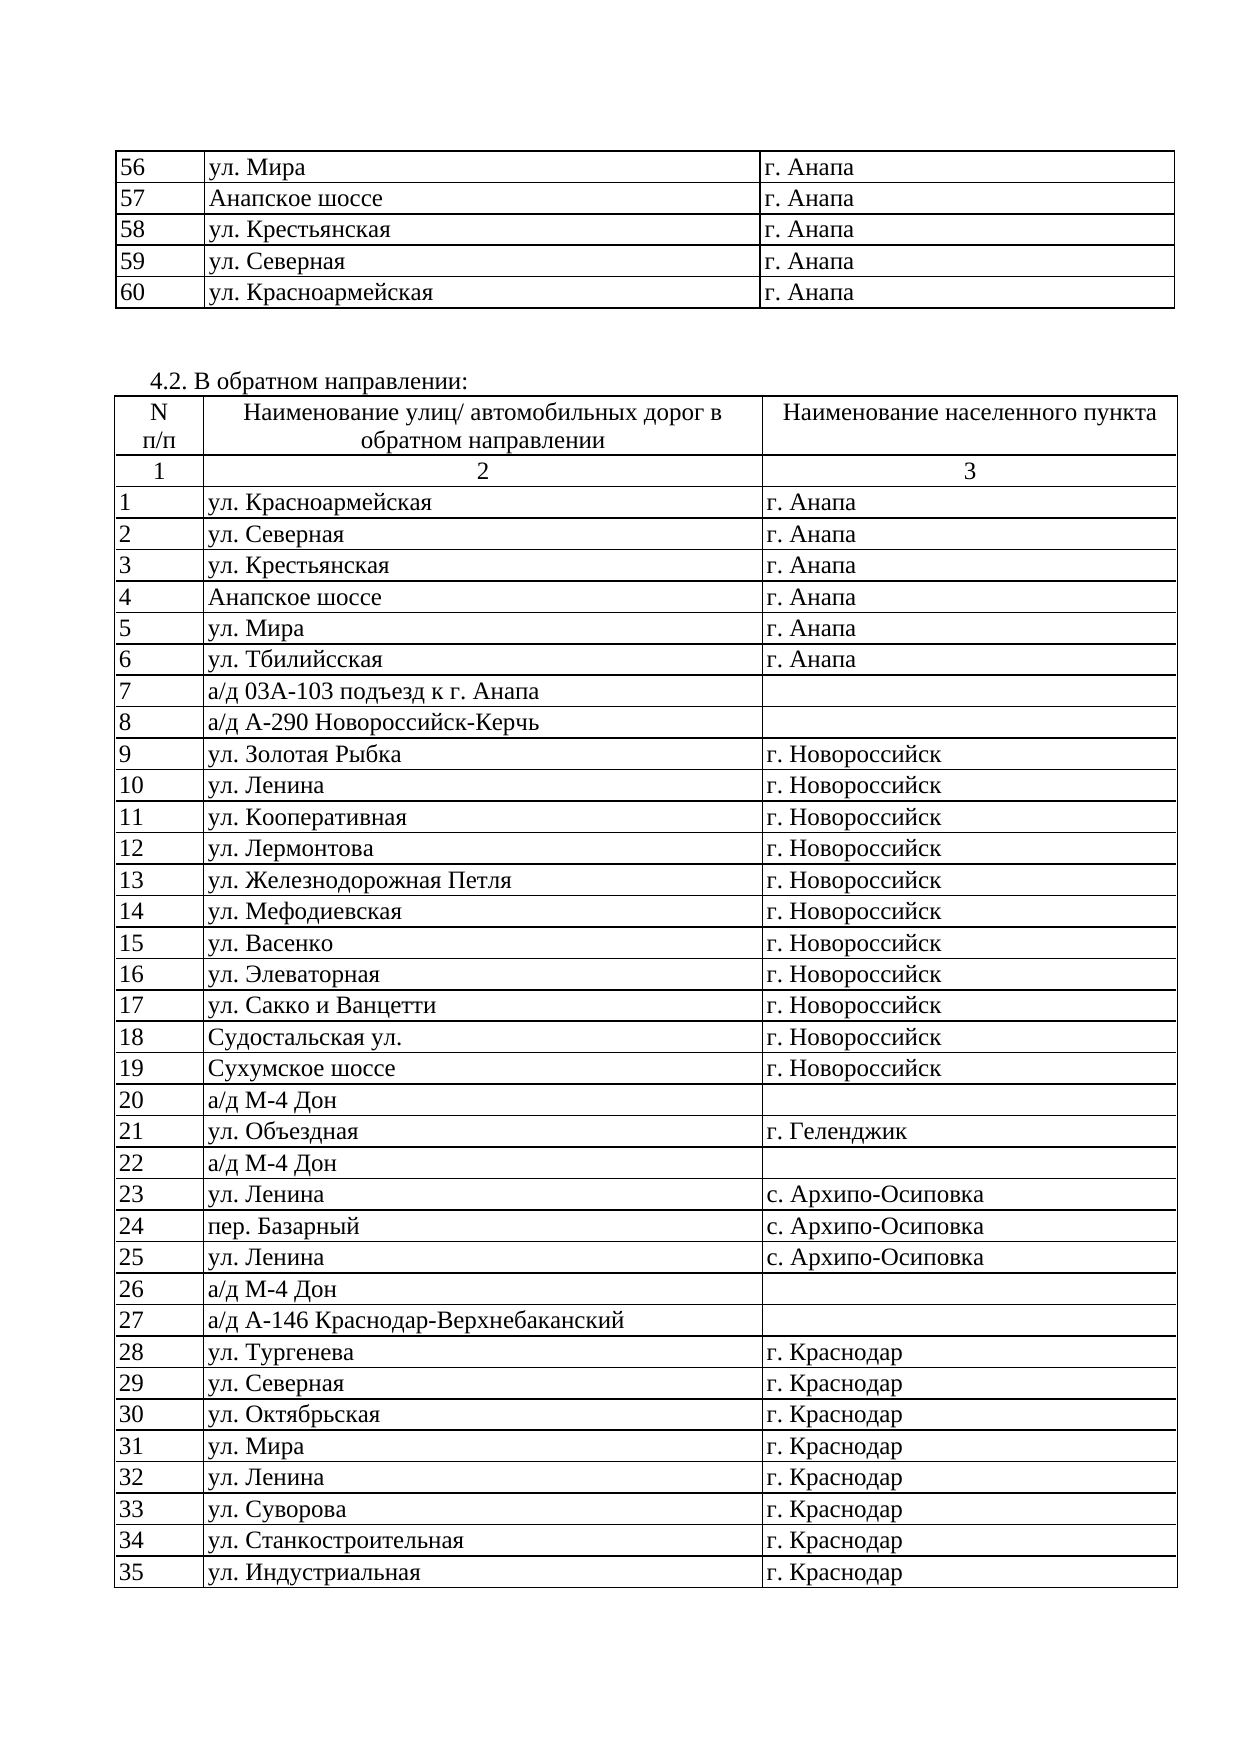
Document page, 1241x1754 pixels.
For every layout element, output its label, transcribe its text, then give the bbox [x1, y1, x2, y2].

table_cell 27 [115, 1305, 203, 1335]
table_cell 2 [204, 456, 762, 486]
table_cell г. Анапа [763, 517, 1177, 548]
table_cell 29 [115, 1368, 203, 1398]
table_cell 60 [117, 277, 204, 307]
table_cell г. Краснодар [763, 1366, 1177, 1398]
table_cell ул. Сакко и Ванцетти [204, 991, 762, 1020]
table_cell ул. Октябрьская [204, 1400, 762, 1429]
text 4.2. В обратном направлении: [150, 366, 1090, 395]
table_cell ул. Северная [205, 246, 759, 276]
table_cell ул. Васенко [204, 928, 762, 957]
table_cell г. Анапа [761, 246, 1174, 276]
table_cell ул. Северная [204, 519, 762, 548]
table_cell 21 [115, 1116, 203, 1146]
table_cell г. Анапа [761, 152, 1174, 181]
table_cell 59 [117, 246, 204, 276]
table_cell 30 [115, 1399, 203, 1429]
table_cell 4 [115, 581, 203, 611]
table_cell г. Новороссийск [763, 1020, 1177, 1052]
table_cell а/д М-4 Дон [204, 1148, 762, 1178]
table_cell 6 [115, 644, 203, 674]
table_cell ул. Суворова [204, 1494, 762, 1524]
table_cell ул. Крестьянская [205, 215, 759, 244]
table_cell ул. Мира [204, 1431, 762, 1461]
table_header Наименование улиц/ автомобильных дорог в обратном направлении [204, 397, 762, 454]
table_cell 8 [115, 707, 203, 737]
table_cell г. Анапа [761, 183, 1174, 213]
table_cell ул. Тбилийсская [204, 645, 762, 674]
table_cell 34 [115, 1525, 203, 1555]
table_cell с. Архипо-Осиповка [763, 1178, 1177, 1209]
table_cell 19 [115, 1053, 203, 1083]
table_cell 32 [115, 1462, 203, 1492]
table_cell 56 [117, 152, 204, 181]
table_cell г. Анапа [763, 549, 1177, 580]
table_cell 23 [115, 1179, 203, 1209]
table_cell 24 [115, 1210, 203, 1241]
table_cell г. Новороссийск [763, 895, 1177, 926]
table_cell г. Новороссийск [763, 800, 1177, 832]
table_cell г. Анапа [761, 215, 1174, 244]
table_cell ул. Мефодиевская [204, 896, 762, 926]
table_cell ул. Крестьянская [204, 550, 762, 580]
table_cell 22 [115, 1147, 203, 1178]
table_cell г. Новороссийск [763, 926, 1177, 957]
table_cell а/д 03А-103 подъезд к г. Анапа [204, 676, 762, 706]
table_header Наименование населенного пункта [763, 397, 1177, 454]
table_cell [763, 706, 1177, 737]
table_cell а/д М-4 Дон [204, 1274, 762, 1303]
table_cell ул. Железнодорожная Петля [204, 865, 762, 894]
table_cell г. Геленджик [763, 1115, 1177, 1146]
table_cell г. Новороссийск [763, 769, 1177, 800]
table_cell [763, 1083, 1177, 1115]
table_cell 1 [115, 455, 203, 486]
table_cell г. Анапа [763, 611, 1177, 643]
table_cell пер. Базарный [204, 1211, 762, 1241]
table_cell 28 [115, 1336, 203, 1366]
table_cell 3 [763, 454, 1177, 486]
table_cell ул. Золотая Рыбка [204, 739, 762, 769]
table_cell 10 [115, 770, 203, 800]
table_cell 17 [115, 990, 203, 1020]
table_cell [763, 674, 1177, 706]
table_cell с. Архипо-Осиповка [763, 1209, 1177, 1241]
table_cell ул. Лермонтова [204, 833, 762, 863]
table_header N п/п [115, 397, 203, 454]
table_cell 9 [115, 738, 203, 769]
table_cell ул. Ленина [204, 770, 762, 800]
table_cell 14 [115, 896, 203, 926]
table_cell г. Анапа [763, 486, 1177, 517]
table_cell г. Анапа [761, 277, 1174, 307]
table_cell г. Новороссийск [763, 958, 1177, 989]
table_cell г. Краснодар [763, 1335, 1177, 1366]
table_cell 26 [115, 1273, 203, 1303]
table_cell 11 [115, 801, 203, 832]
table_cell ул. Ленина [204, 1462, 762, 1492]
table_cell 25 [115, 1242, 203, 1272]
table_cell г. Краснодар [763, 1524, 1177, 1555]
table_cell г. Анапа [763, 643, 1177, 674]
table_cell 3 [115, 550, 203, 580]
table_cell ул. Ленина [204, 1242, 762, 1272]
table_cell а/д М-4 Дон [204, 1085, 762, 1115]
table_cell Судостальская ул. [204, 1022, 762, 1052]
table_cell г. Новороссийск [763, 989, 1177, 1020]
table_cell Анапское шоссе [205, 183, 759, 213]
table_cell 12 [115, 833, 203, 863]
table_cell 1 [115, 487, 203, 517]
table_cell 58 [117, 215, 204, 244]
table_cell 5 [115, 613, 203, 643]
table_cell 20 [115, 1084, 203, 1115]
table_cell а/д А-290 Новороссийск-Керчь [204, 707, 762, 737]
table_cell 13 [115, 864, 203, 894]
table_cell г. Краснодар [763, 1492, 1177, 1524]
table_cell ул. Мира [205, 152, 759, 181]
table_cell ул. Красноармейская [204, 487, 762, 517]
table_cell [763, 1146, 1177, 1178]
table_cell г. Новороссийск [763, 832, 1177, 863]
table_cell ул. Тургенева [204, 1337, 762, 1366]
table_cell ул. Объездная [204, 1116, 762, 1146]
table_cell 16 [115, 959, 203, 989]
table_cell а/д А-146 Краснодар-Верхнебаканский [204, 1305, 762, 1335]
table_cell ул. Станкостроительная [204, 1525, 762, 1555]
table_cell 31 [115, 1430, 203, 1461]
table_cell ул. Красноармейская [205, 277, 759, 307]
table_cell ул. Мира [204, 613, 762, 643]
table_cell г. Новороссийск [763, 737, 1177, 769]
table_cell 33 [115, 1493, 203, 1524]
table_cell г. Анапа [763, 580, 1177, 611]
table_cell [763, 1304, 1177, 1335]
table_cell ул. Северная [204, 1368, 762, 1398]
table_cell 35 [115, 1556, 203, 1587]
table_cell Сухумское шоссе [204, 1053, 762, 1083]
table_cell ул. Индустриальная [204, 1557, 762, 1587]
table_cell с. Архипо-Осиповка [763, 1241, 1177, 1272]
table_cell ул. Ленина [204, 1179, 762, 1209]
table_cell 2 [115, 518, 203, 548]
table_cell г. Краснодар [763, 1398, 1177, 1429]
table_cell г. Краснодар [763, 1555, 1177, 1587]
table_cell 7 [115, 675, 203, 706]
table_cell г. Новороссийск [763, 863, 1177, 894]
table_cell ул. Элеваторная [204, 959, 762, 989]
table_cell 18 [115, 1021, 203, 1052]
table_cell 57 [117, 183, 204, 213]
table_cell Анапское шоссе [204, 582, 762, 611]
table_cell [763, 1272, 1177, 1303]
table_cell г. Краснодар [763, 1429, 1177, 1461]
table_cell 15 [115, 927, 203, 957]
table_cell г. Краснодар [763, 1461, 1177, 1492]
table_cell ул. Кооперативная [204, 802, 762, 832]
table_cell г. Новороссийск [763, 1052, 1177, 1083]
